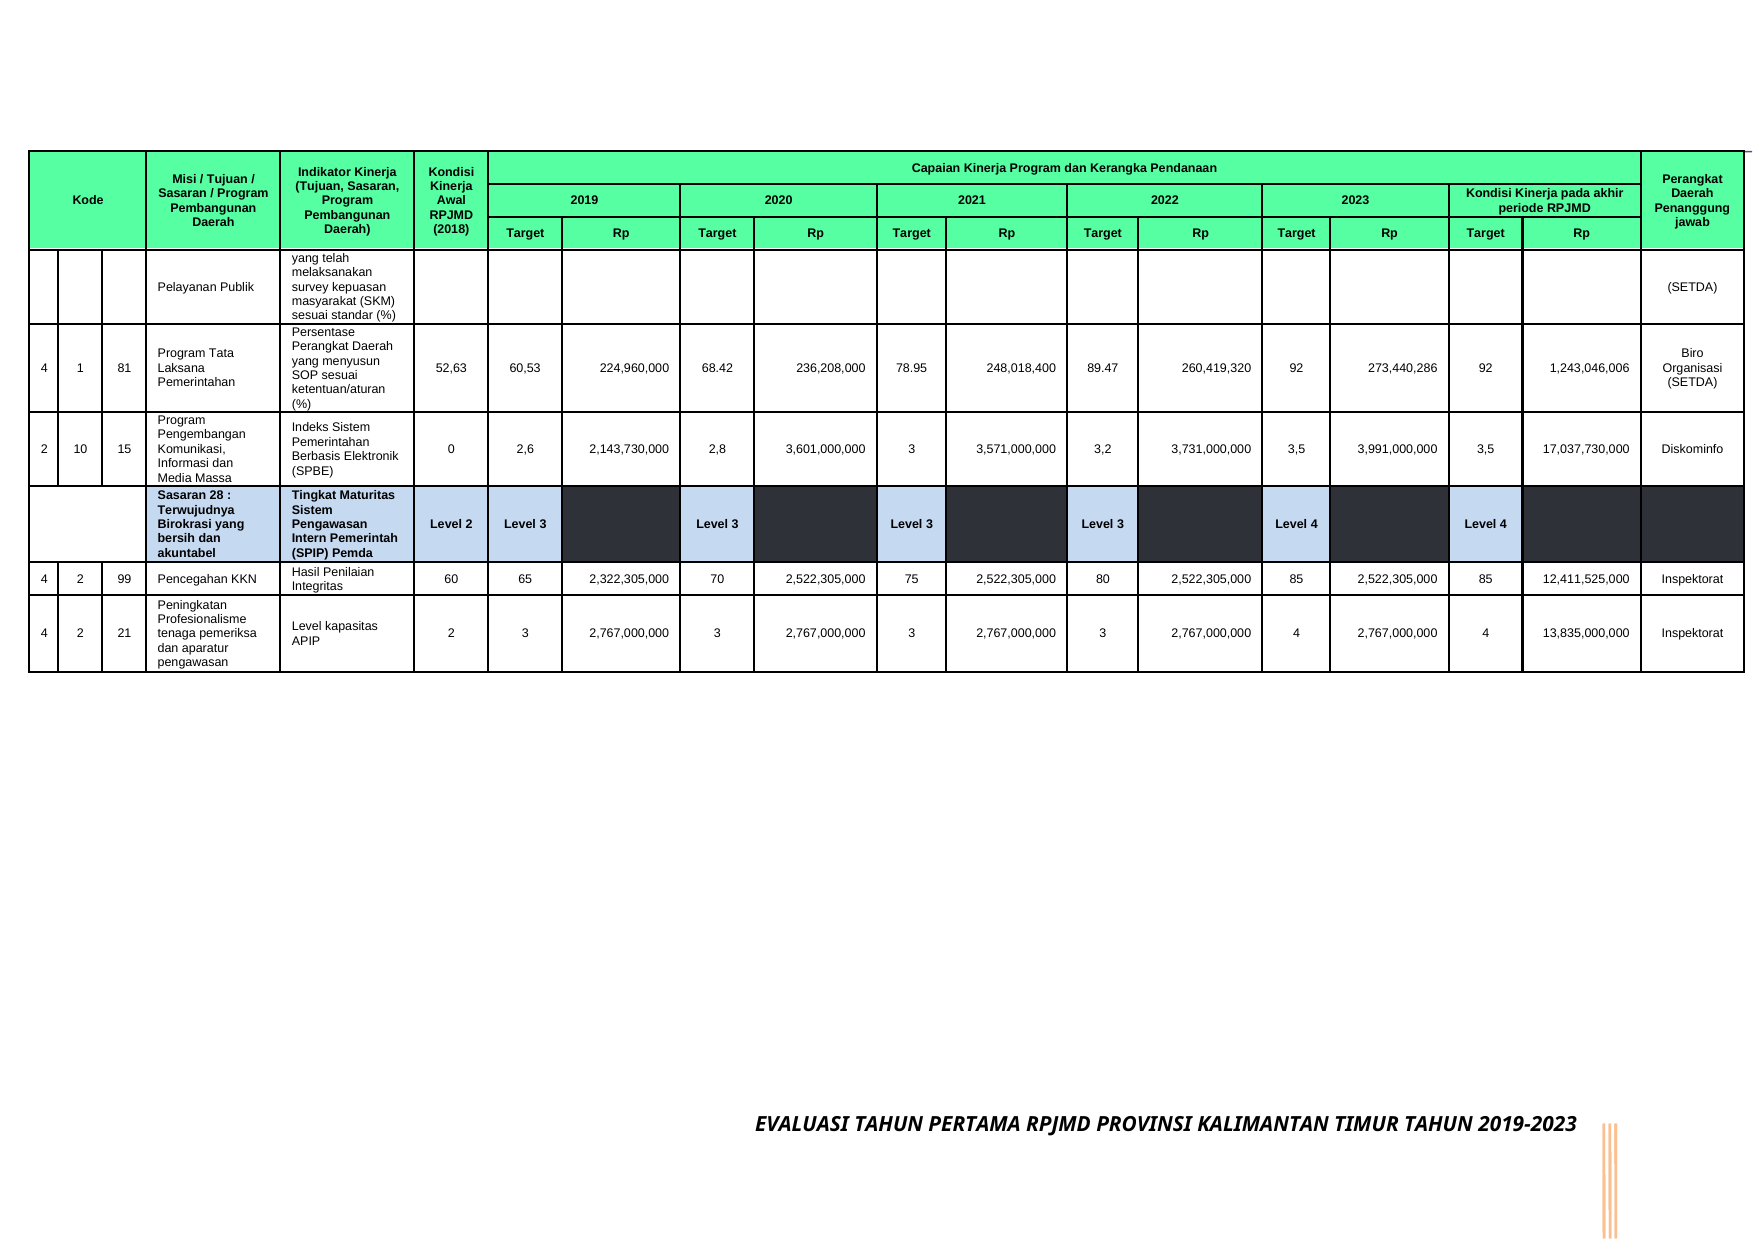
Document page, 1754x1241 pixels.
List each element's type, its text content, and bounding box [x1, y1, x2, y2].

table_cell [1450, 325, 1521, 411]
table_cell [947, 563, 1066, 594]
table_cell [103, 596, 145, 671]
table_cell Kondisi Kinerja pada akhir periode RPJMD [1450, 185, 1640, 216]
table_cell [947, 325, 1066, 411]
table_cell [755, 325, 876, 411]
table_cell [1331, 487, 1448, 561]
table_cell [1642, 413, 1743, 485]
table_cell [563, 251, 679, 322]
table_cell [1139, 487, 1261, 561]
table_cell Target [1263, 218, 1329, 248]
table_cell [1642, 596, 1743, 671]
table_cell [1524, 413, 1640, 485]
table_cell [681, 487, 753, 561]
table_cell 2019 [489, 185, 679, 216]
table_header Perangkat Daerah Penanggung jawab [1642, 152, 1743, 248]
table_header Kode [30, 152, 145, 248]
table_cell Target [878, 218, 945, 248]
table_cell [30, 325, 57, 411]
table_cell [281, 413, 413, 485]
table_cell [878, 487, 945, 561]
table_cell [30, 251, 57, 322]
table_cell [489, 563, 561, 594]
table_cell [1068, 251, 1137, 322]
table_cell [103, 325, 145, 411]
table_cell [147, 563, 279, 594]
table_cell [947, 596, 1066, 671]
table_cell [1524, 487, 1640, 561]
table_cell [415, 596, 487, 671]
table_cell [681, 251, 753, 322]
table_cell 2022 [1068, 185, 1261, 216]
table_cell Rp [1331, 218, 1448, 248]
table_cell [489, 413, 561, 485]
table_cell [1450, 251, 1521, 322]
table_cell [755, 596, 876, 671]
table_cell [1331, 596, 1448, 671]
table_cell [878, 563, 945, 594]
table_cell Target [681, 218, 753, 248]
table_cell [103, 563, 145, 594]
table_header Misi / Tujuan / Sasaran / Program Pembangunan Daerah [147, 152, 279, 248]
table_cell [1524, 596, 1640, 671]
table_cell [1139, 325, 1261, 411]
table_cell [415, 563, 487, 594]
table_cell 2020 [681, 185, 876, 216]
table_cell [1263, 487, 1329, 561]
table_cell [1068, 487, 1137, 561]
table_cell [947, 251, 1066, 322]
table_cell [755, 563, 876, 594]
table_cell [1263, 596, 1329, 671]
table_cell 2023 [1263, 185, 1448, 216]
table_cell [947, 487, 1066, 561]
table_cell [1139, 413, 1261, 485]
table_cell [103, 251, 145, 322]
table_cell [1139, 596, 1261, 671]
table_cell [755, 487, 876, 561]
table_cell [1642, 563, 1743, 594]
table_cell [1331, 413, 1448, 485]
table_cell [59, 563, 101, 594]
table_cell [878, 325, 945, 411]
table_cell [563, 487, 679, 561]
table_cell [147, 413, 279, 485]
table_cell Rp [1139, 218, 1261, 248]
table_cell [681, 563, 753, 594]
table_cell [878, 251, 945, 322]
table_header Indikator Kinerja (Tujuan, Sasaran, Program Pembangunan Daerah) [281, 152, 413, 248]
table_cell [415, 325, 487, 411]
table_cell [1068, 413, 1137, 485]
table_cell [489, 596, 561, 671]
table_cell Rp [947, 218, 1066, 248]
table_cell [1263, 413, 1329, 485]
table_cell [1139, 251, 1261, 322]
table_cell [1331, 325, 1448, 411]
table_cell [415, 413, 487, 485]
table_header Kondisi Kinerja Awal RPJMD (2018) [415, 152, 487, 248]
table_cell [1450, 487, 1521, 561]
table_header Capaian Kinerja Program dan Kerangka Pendanaan [489, 152, 1640, 183]
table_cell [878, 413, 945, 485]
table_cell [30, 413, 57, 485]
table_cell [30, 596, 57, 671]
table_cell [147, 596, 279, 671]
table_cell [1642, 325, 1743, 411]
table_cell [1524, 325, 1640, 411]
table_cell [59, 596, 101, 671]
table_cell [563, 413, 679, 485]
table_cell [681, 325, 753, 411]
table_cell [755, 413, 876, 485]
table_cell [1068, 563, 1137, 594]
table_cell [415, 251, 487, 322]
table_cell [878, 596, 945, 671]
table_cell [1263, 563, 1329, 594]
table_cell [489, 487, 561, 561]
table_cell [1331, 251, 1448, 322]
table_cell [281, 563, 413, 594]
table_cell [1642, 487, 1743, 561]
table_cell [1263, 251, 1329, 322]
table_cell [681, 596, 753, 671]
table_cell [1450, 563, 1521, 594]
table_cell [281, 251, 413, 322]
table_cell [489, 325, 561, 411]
table_cell Target [1450, 218, 1521, 248]
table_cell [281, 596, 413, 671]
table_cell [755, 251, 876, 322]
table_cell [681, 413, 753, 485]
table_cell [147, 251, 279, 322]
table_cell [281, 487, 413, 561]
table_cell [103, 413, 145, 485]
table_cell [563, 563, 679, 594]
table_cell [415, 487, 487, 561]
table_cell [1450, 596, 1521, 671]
table_cell 2021 [878, 185, 1066, 216]
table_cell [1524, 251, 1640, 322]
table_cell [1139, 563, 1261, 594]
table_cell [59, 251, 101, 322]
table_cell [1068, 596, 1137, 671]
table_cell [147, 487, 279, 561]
table_cell Target [1068, 218, 1137, 248]
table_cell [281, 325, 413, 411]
table_cell Rp [1524, 218, 1640, 248]
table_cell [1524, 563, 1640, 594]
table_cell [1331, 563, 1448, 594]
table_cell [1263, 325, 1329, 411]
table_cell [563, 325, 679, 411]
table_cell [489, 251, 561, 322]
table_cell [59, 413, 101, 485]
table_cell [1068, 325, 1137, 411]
table_cell Rp [755, 218, 876, 248]
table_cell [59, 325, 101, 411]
table_cell Target [489, 218, 561, 248]
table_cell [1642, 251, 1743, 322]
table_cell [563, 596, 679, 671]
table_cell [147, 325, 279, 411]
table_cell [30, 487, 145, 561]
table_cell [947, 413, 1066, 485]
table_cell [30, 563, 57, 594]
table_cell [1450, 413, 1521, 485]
table_cell Rp [563, 218, 679, 248]
